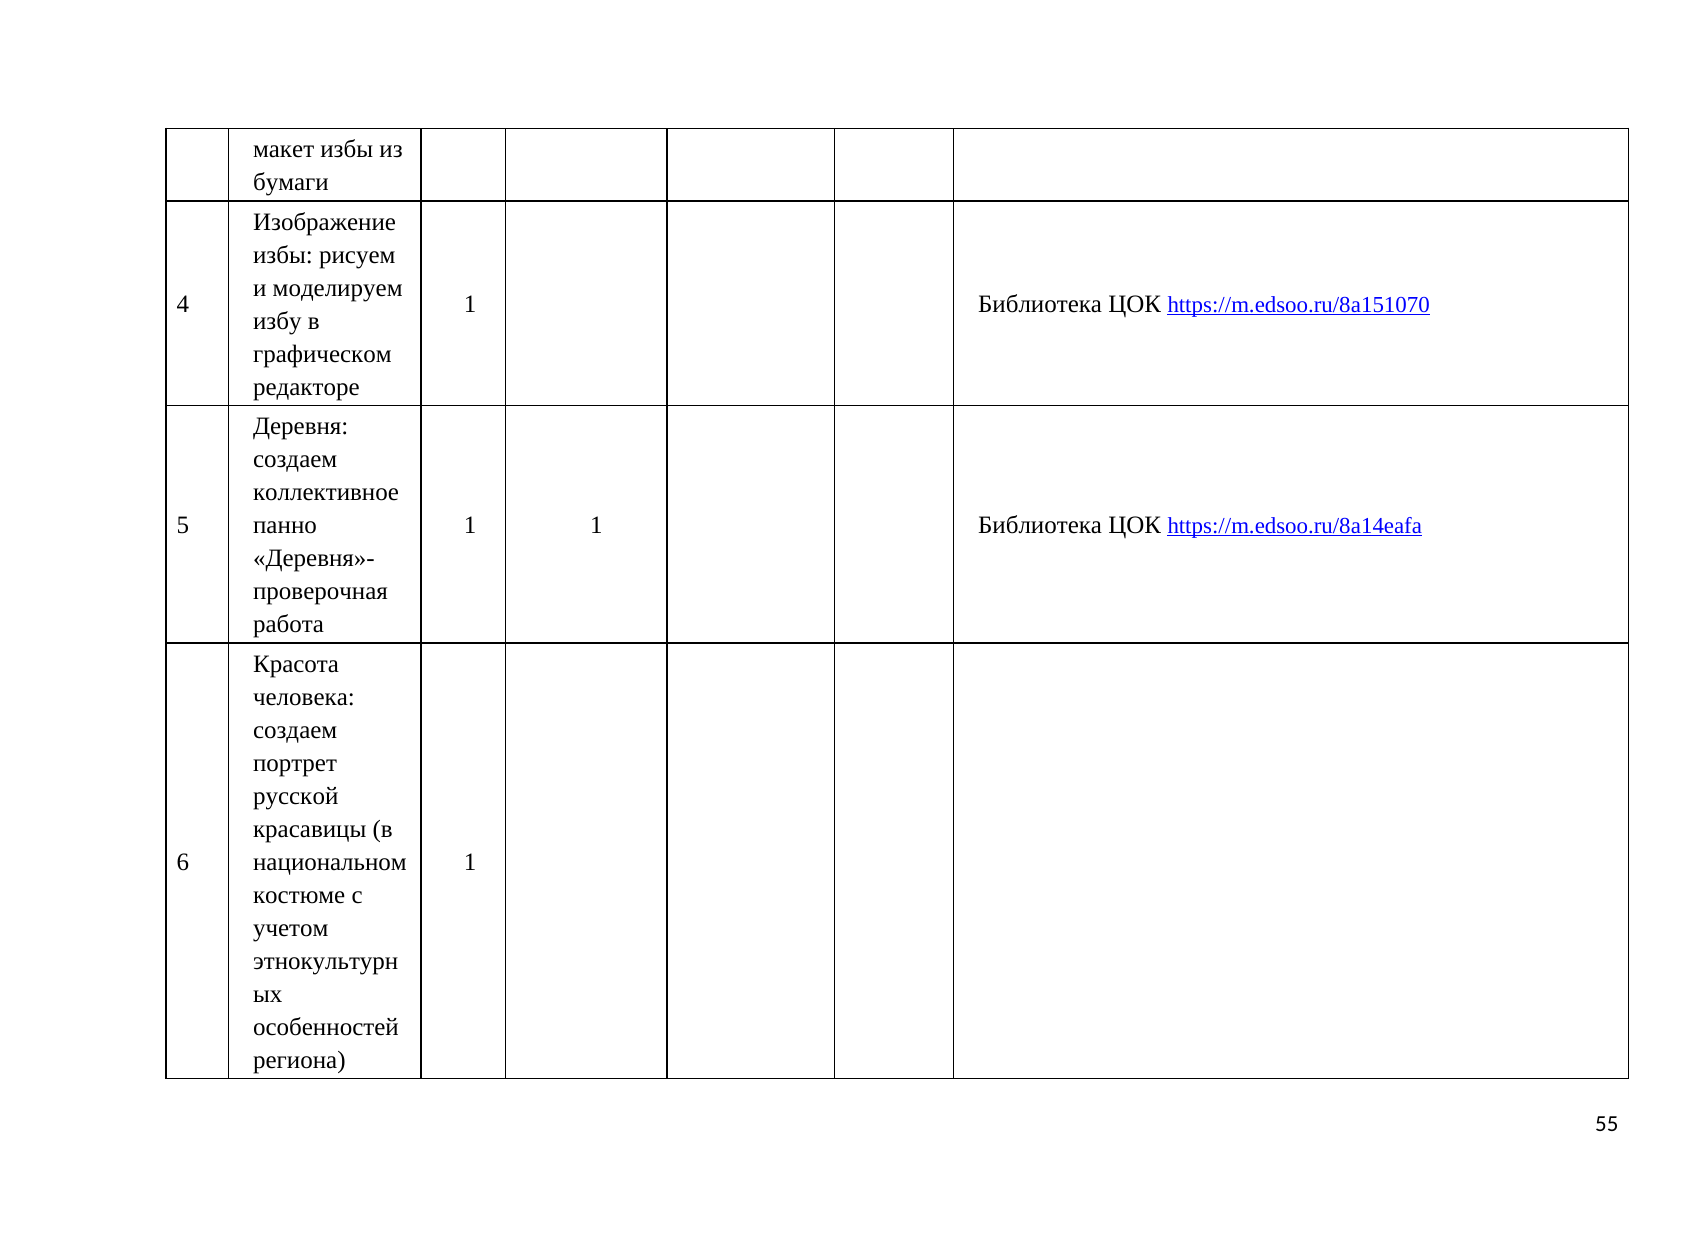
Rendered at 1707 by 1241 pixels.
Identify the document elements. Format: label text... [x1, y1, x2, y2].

table_cell [835, 129, 953, 200]
table_cell [506, 129, 666, 200]
table_cell [668, 644, 834, 1078]
table_cell 1 [422, 202, 505, 404]
table_cell 5 [167, 406, 228, 642]
table_cell Библиотека ЦОК https://m.edsoo.ru/8a151070 [954, 202, 1628, 404]
table_cell [954, 644, 1628, 1078]
table_cell Изображение избы: рисуем и моделируем избу в графическом редакторе [229, 202, 420, 404]
table_cell Деревня: создаем коллективное панно «Деревня»- проверочная работа [229, 406, 420, 642]
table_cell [954, 129, 1628, 200]
table_cell [668, 129, 834, 200]
table_cell [835, 644, 953, 1078]
table_cell 6 [167, 644, 228, 1078]
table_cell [229, 129, 420, 200]
table_cell 4 [167, 202, 228, 404]
table_cell [668, 202, 834, 404]
table_cell Красота человека: создаем портрет русской красавицы (в национальном костюме с учетом этнокультурных особенностей региона) [229, 644, 420, 1078]
table_cell 1 [422, 406, 505, 642]
table_cell [835, 202, 953, 404]
table_cell 1 [506, 406, 666, 642]
table_cell 1 [422, 644, 505, 1078]
table_cell Библиотека ЦОК https://m.edsoo.ru/8a14eafa [954, 406, 1628, 642]
table_cell 1 [422, 129, 505, 200]
table_cell 3 [167, 129, 228, 200]
table_cell [835, 406, 953, 642]
table_cell [668, 406, 834, 642]
table_cell [506, 202, 666, 404]
table_cell [506, 644, 666, 1078]
